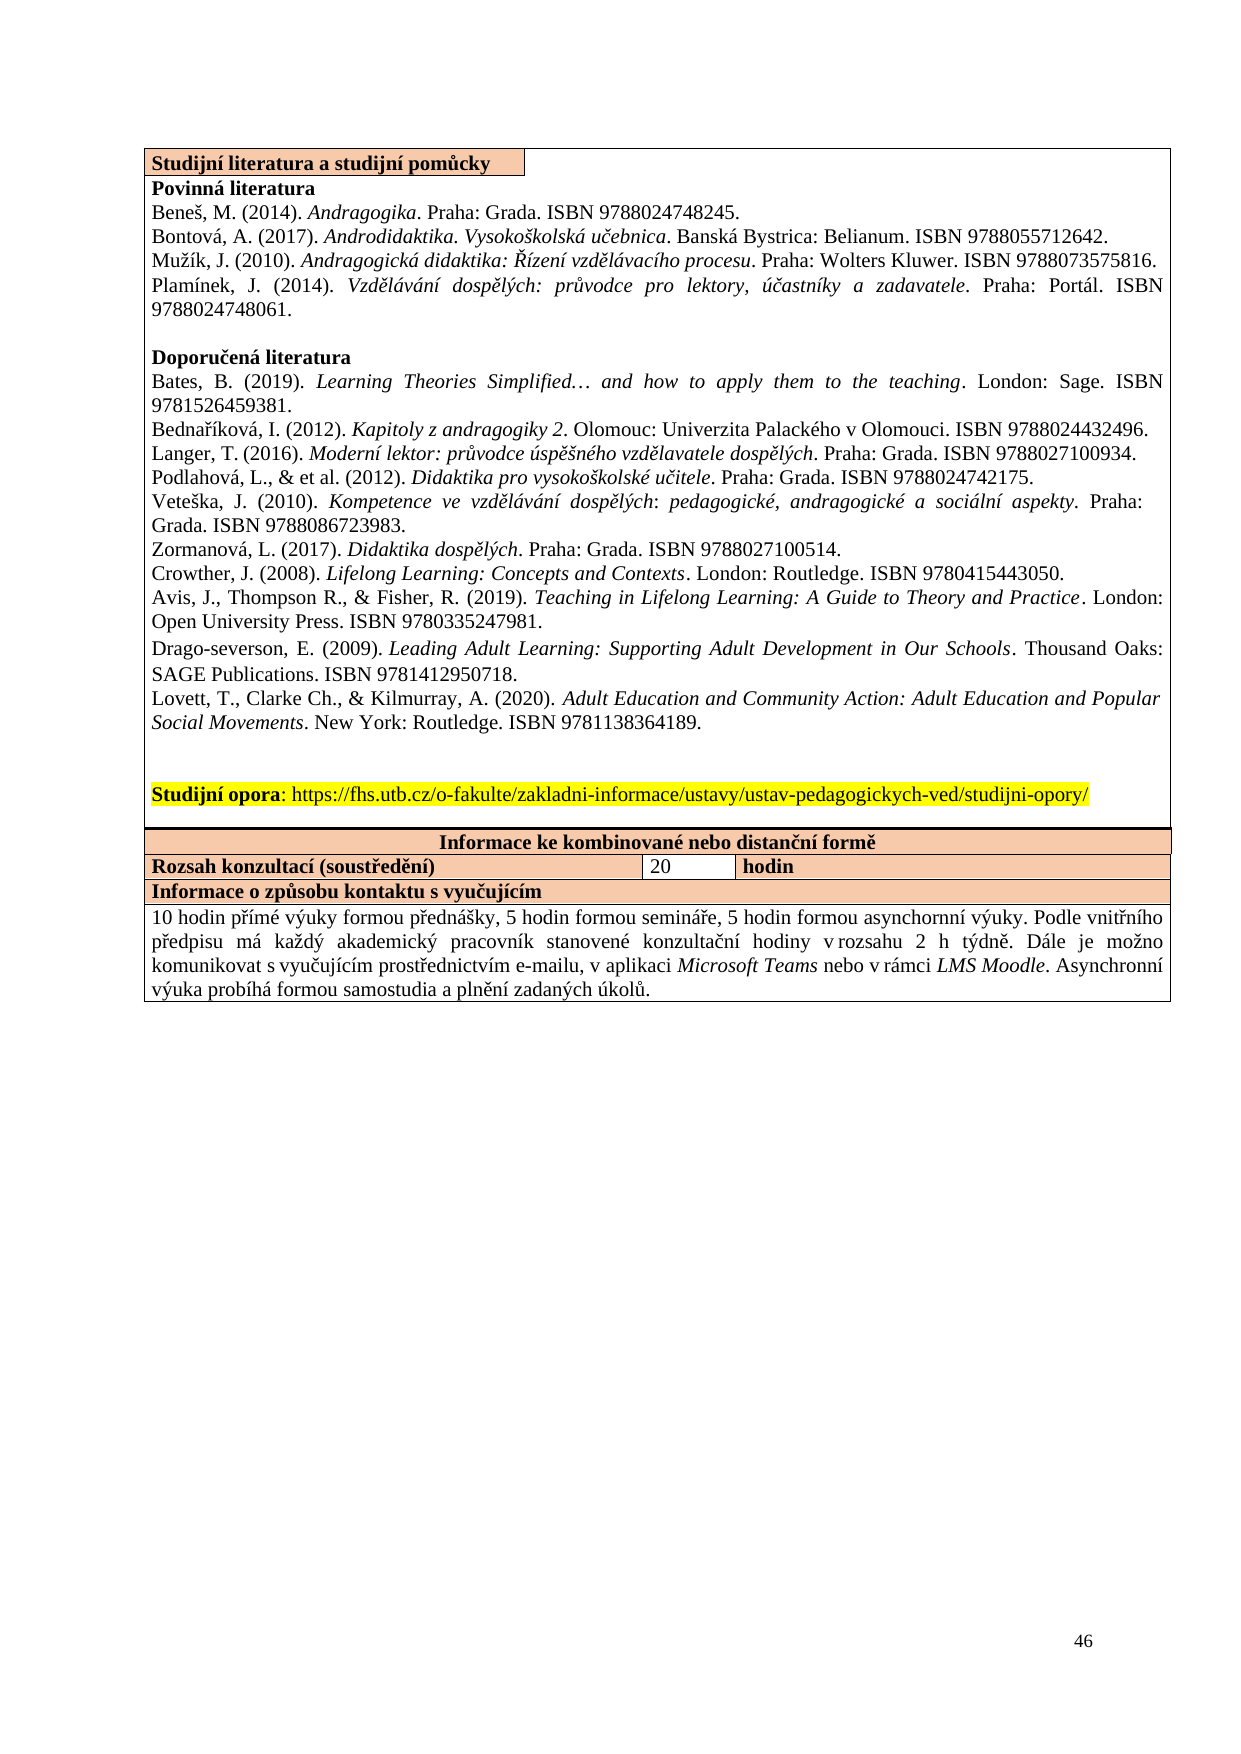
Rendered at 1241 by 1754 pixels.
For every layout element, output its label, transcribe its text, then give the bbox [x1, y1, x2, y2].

table_cell hodin [736, 855, 1170, 878]
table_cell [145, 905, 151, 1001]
table_cell Informace ke kombinované nebo distanční formě [145, 830, 1171, 854]
table_cell Rozsah konzultací (soustředění) [145, 855, 642, 878]
table_cell 20 [643, 855, 735, 878]
table_cell 10 hodin přímé výuky formou přednášky, 5 hodin formou semináře, 5 hodin formou asynchornní výuky. Podle vnitřního předpisu má každý akademický pracovník stanovené konzultační hodiny v rozsahu 2 h týdně. Dále je možno komunikovat s vyučujícím prostřednictvím e-mailu, v aplikaci Microsoft Teams nebo v rámci LMS Moodle. Asynchronní výuka probíhá formou samostudia a plnění zadaných úkolů. [650, 905, 1170, 1001]
table_cell Povinná literatura Beneš, M. (2014). Andragogika. Praha: Grada. ISBN 9788024748245. Bontová, A. (2017). Androdidaktika. Vysokoškolská učebnica. Banská Bystrica: Belianum. ISBN 9788055712642. Mužík, J. (2010). Andragogická didaktika: Řízení vzdělávacího procesu. Praha: Wolters Kluwer. ISBN 9788073575816. Plamínek, J. (2014). Vzdělávání dospělých: průvodce pro lektory, účastníky a zadavatele. Praha: Portál. ISBN 9788024748061. Doporučená literatura Bates, B. (2019). Learning Theories Simplified… and how to apply them to the teaching. London: Sage. ISBN 9781526459381. Bednaříková, I. (2012). Kapitoly z andragogiky 2. Olomouc: Univerzita Palackého v Olomouci. ISBN 9788024432496. Langer, T. (2016). Moderní lektor: průvodce úspěšného vzdělavatele dospělých. Praha: Grada. ISBN 9788027100934. Podlahová, L., & et al. (2012). Didaktika pro vysokoškolské učitele. Praha: Grada. ISBN 9788024742175. Veteška, J. (2010). Kompetence ve vzdělávání dospělých: pedagogické, andragogické a sociální aspekty. Praha: Grada. ISBN 9788086723983. Zormanová, L. (2017). Didaktika dospělých. Praha: Grada. ISBN 9788027100514. Crowther, J. (2008). Lifelong Learning: Concepts and Contexts. London: Routledge. ISBN 9780415443050. Avis, J., Thompson R., & Fisher, R. (2019). Teaching in Lifelong Learning: A Guide to Theory and Practice. London: Open University Press. ISBN 9780335247981. Drago-severson, E. (2009). Leading Adult Learning: Supporting Adult Development in Our Schools. Thousand Oaks: SAGE Publications. ISBN 9781412950718. Lovett, T., Clarke Ch., & Kilmurray, A. (2020). Adult Education and Community Action: Adult Education and Popular Social Movements. New York: Routledge. ISBN 9781138364189. Studijní opora: https://fhs.utb.cz/o-fakulte/zakladni-informace/ustavy/ustav-pedagogickych-ved/studijni-opory/ [145, 175, 1170, 827]
table_cell Informace o způsobu kontaktu s vyučujícím [145, 880, 1170, 903]
table_cell [525, 149, 1170, 175]
table_cell Studijní literatura a studijní pomůcky [145, 149, 524, 175]
